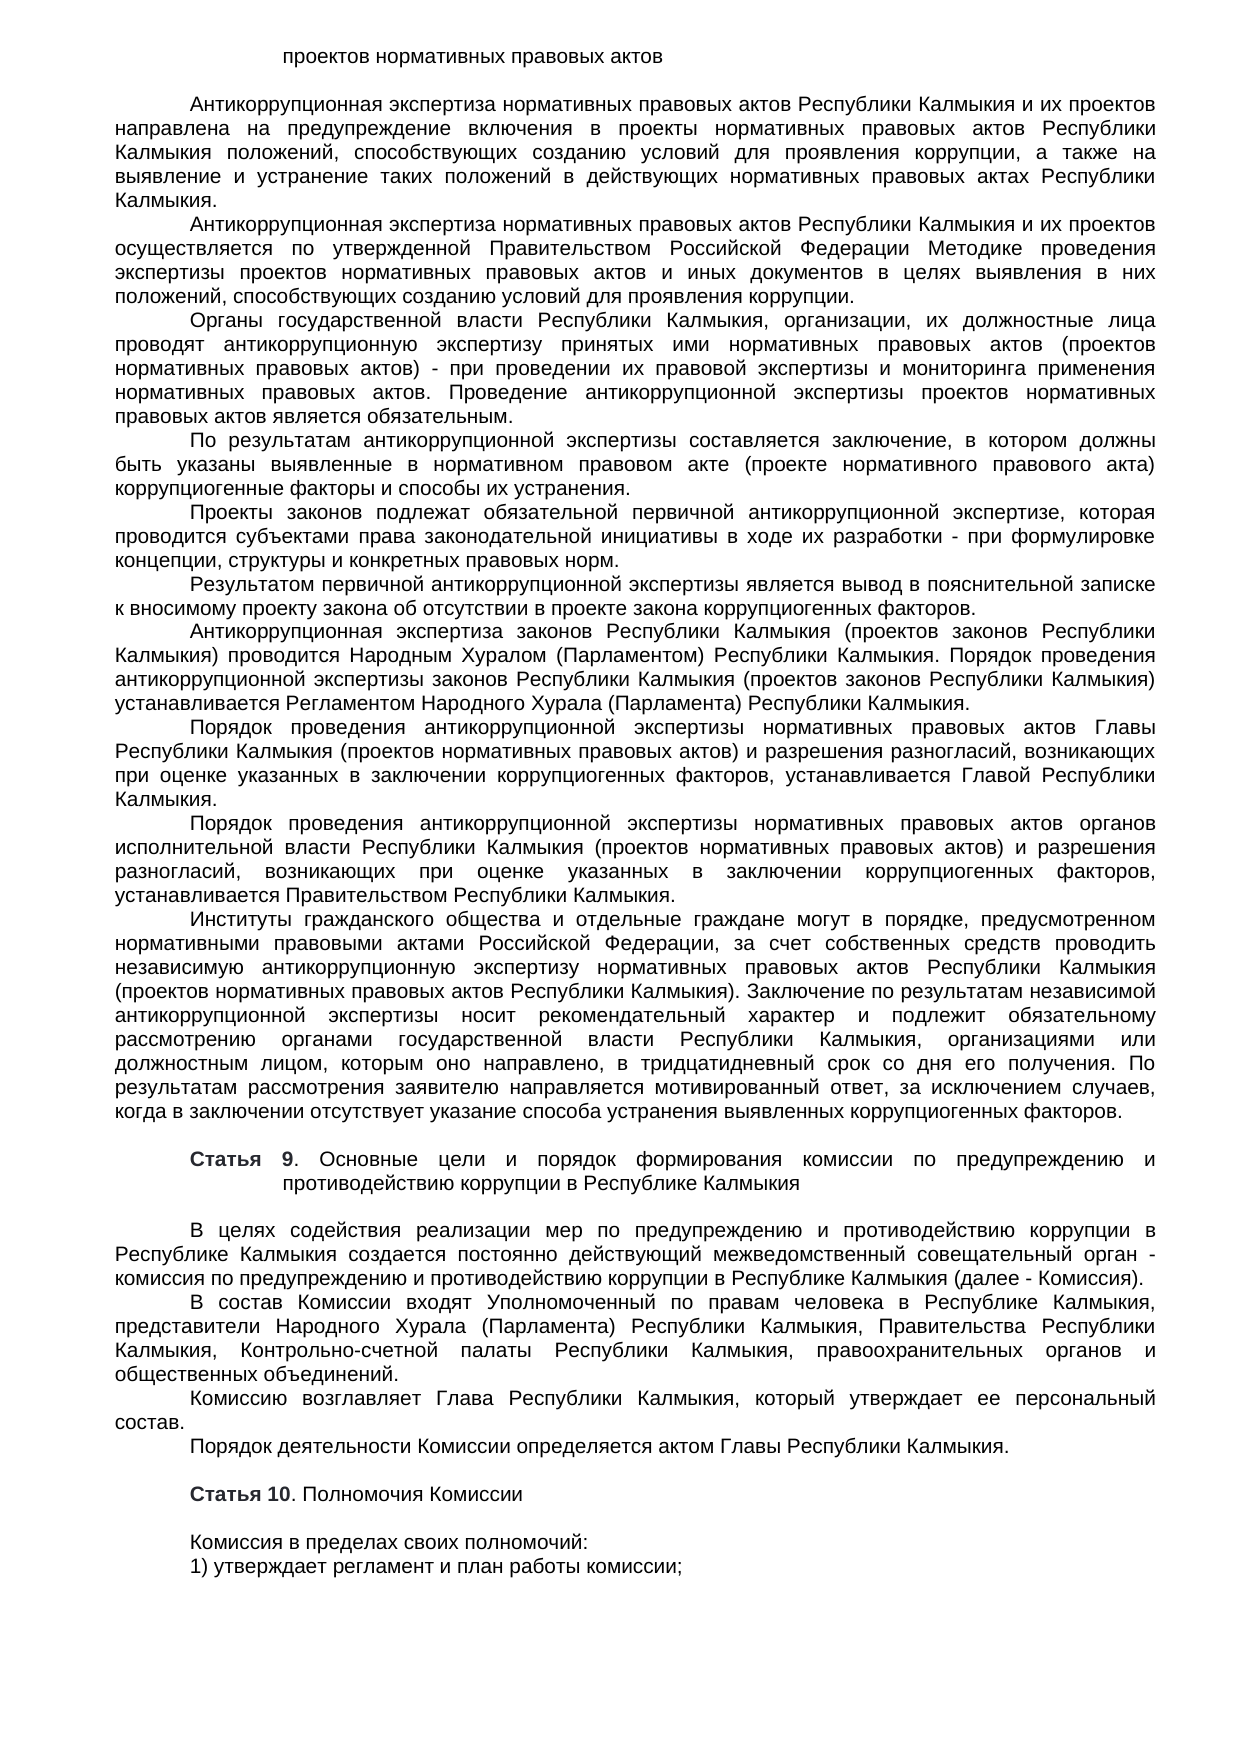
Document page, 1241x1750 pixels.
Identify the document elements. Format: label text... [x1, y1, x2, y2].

text Комиссия в пределах своих полномочий: [114, 1530, 1157, 1554]
text Комиссию возглавляет Глава Республики Калмыкия, который утверждает ее персональный состав. [114, 1386, 1157, 1434]
text Антикоррупционная экспертиза нормативных правовых актов Республики Калмыкия и их проектов осуществляется по утвержденной Правительством Российской Федерации Методике проведения экспертизы проектов нормативных правовых актов и иных документов в целях выявления в них положений, способствующих созданию условий для проявления коррупции. [114, 212, 1157, 308]
text Результатом первичной антикоррупционной экспертизы является вывод в пояснительной записке к вносимому проекту закона об отсутствии в проекте закона коррупциогенных факторов. [114, 571, 1157, 619]
text Порядок проведения антикоррупционной экспертизы нормативных правовых актов Главы Республики Калмыкия (проектов нормативных правовых актов) и разрешения разногласий, возникающих при оценке указанных в заключении коррупциогенных факторов, устанавливается Главой Республики Калмыкия. [114, 715, 1157, 811]
text Проекты законов подлежат обязательной первичной антикоррупционной экспертизе, которая проводится субъектами права законодательной инициативы в ходе их разработки - при формулировке концепции, структуры и конкретных правовых норм. [114, 499, 1157, 571]
text Статья 9. Основные цели и порядок формирования комиссии по предупреждению и противодействию коррупции в Республике Калмыкия [189, 1146, 1157, 1194]
text 1) утверждает регламент и план работы комиссии; [114, 1554, 1157, 1578]
text В целях содействия реализации мер по предупреждению и противодействию коррупции в Республике Калмыкия создается постоянно действующий межведомственный совещательный орган - комиссия по предупреждению и противодействию коррупции в Республике Калмыкия (далее - Комиссия). [114, 1218, 1157, 1290]
text В состав Комиссии входят Уполномоченный по правам человека в Республике Калмыкия, представители Народного Хурала (Парламента) Республики Калмыкия, Правительства Республики Калмыкия, Контрольно-счетной палаты Республики Калмыкия, правоохранительных органов и общественных объединений. [114, 1290, 1157, 1386]
text Антикоррупционная экспертиза нормативных правовых актов Республики Калмыкия и их проектов направлена на предупреждение включения в проекты нормативных правовых актов Республики Калмыкия положений, способствующих созданию условий для проявления коррупции, а также на выявление и устранение таких положений в действующих нормативных правовых актах Республики Калмыкия. [114, 92, 1157, 212]
text Статья 10. Полномочия Комиссии [189, 1482, 1157, 1506]
text По результатам антикоррупционной экспертизы составляется заключение, в котором должны быть указаны выявленные в нормативном правовом акте (проекте нормативного правового акта) коррупциогенные факторы и способы их устранения. [114, 428, 1157, 499]
text Антикоррупционная экспертиза законов Республики Калмыкия (проектов законов Республики Калмыкия) проводится Народным Хуралом (Парламентом) Республики Калмыкия. Порядок проведения антикоррупционной экспертизы законов Республики Калмыкия (проектов законов Республики Калмыкия) устанавливается Регламентом Народного Хурала (Парламента) Республики Калмыкия. [114, 619, 1157, 715]
text Органы государственной власти Республики Калмыкия, организации, их должностные лица проводят антикоррупционную экспертизу принятых ими нормативных правовых актов (проектов нормативных правовых актов) - при проведении их правовой экспертизы и мониторинга применения нормативных правовых актов. Проведение антикоррупционной экспертизы проектов нормативных правовых актов является обязательным. [114, 308, 1157, 428]
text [189, 44, 1157, 68]
text Институты гражданского общества и отдельные граждане могут в порядке, предусмотренном нормативными правовыми актами Российской Федерации, за счет собственных средств проводить независимую антикоррупционную экспертизу нормативных правовых актов Республики Калмыкия (проектов нормативных правовых актов Республики Калмыкия). Заключение по результатам независимой антикоррупционной экспертизы носит рекомендательный характер и подлежит обязательному рассмотрению органами государственной власти Республики Калмыкия, организациями или должностным лицом, которым оно направлено, в тридцатидневный срок со дня его получения. По результатам рассмотрения заявителю направляется мотивированный ответ, за исключением случаев, когда в заключении отсутствует указание способа устранения выявленных коррупциогенных факторов. [114, 907, 1157, 1122]
text Порядок проведения антикоррупционной экспертизы нормативных правовых актов органов исполнительной власти Республики Калмыкия (проектов нормативных правовых актов) и разрешения разногласий, возникающих при оценке указанных в заключении коррупциогенных факторов, устанавливается Правительством Республики Калмыкия. [114, 811, 1157, 907]
text Порядок деятельности Комиссии определяется актом Главы Республики Калмыкия. [114, 1434, 1157, 1458]
